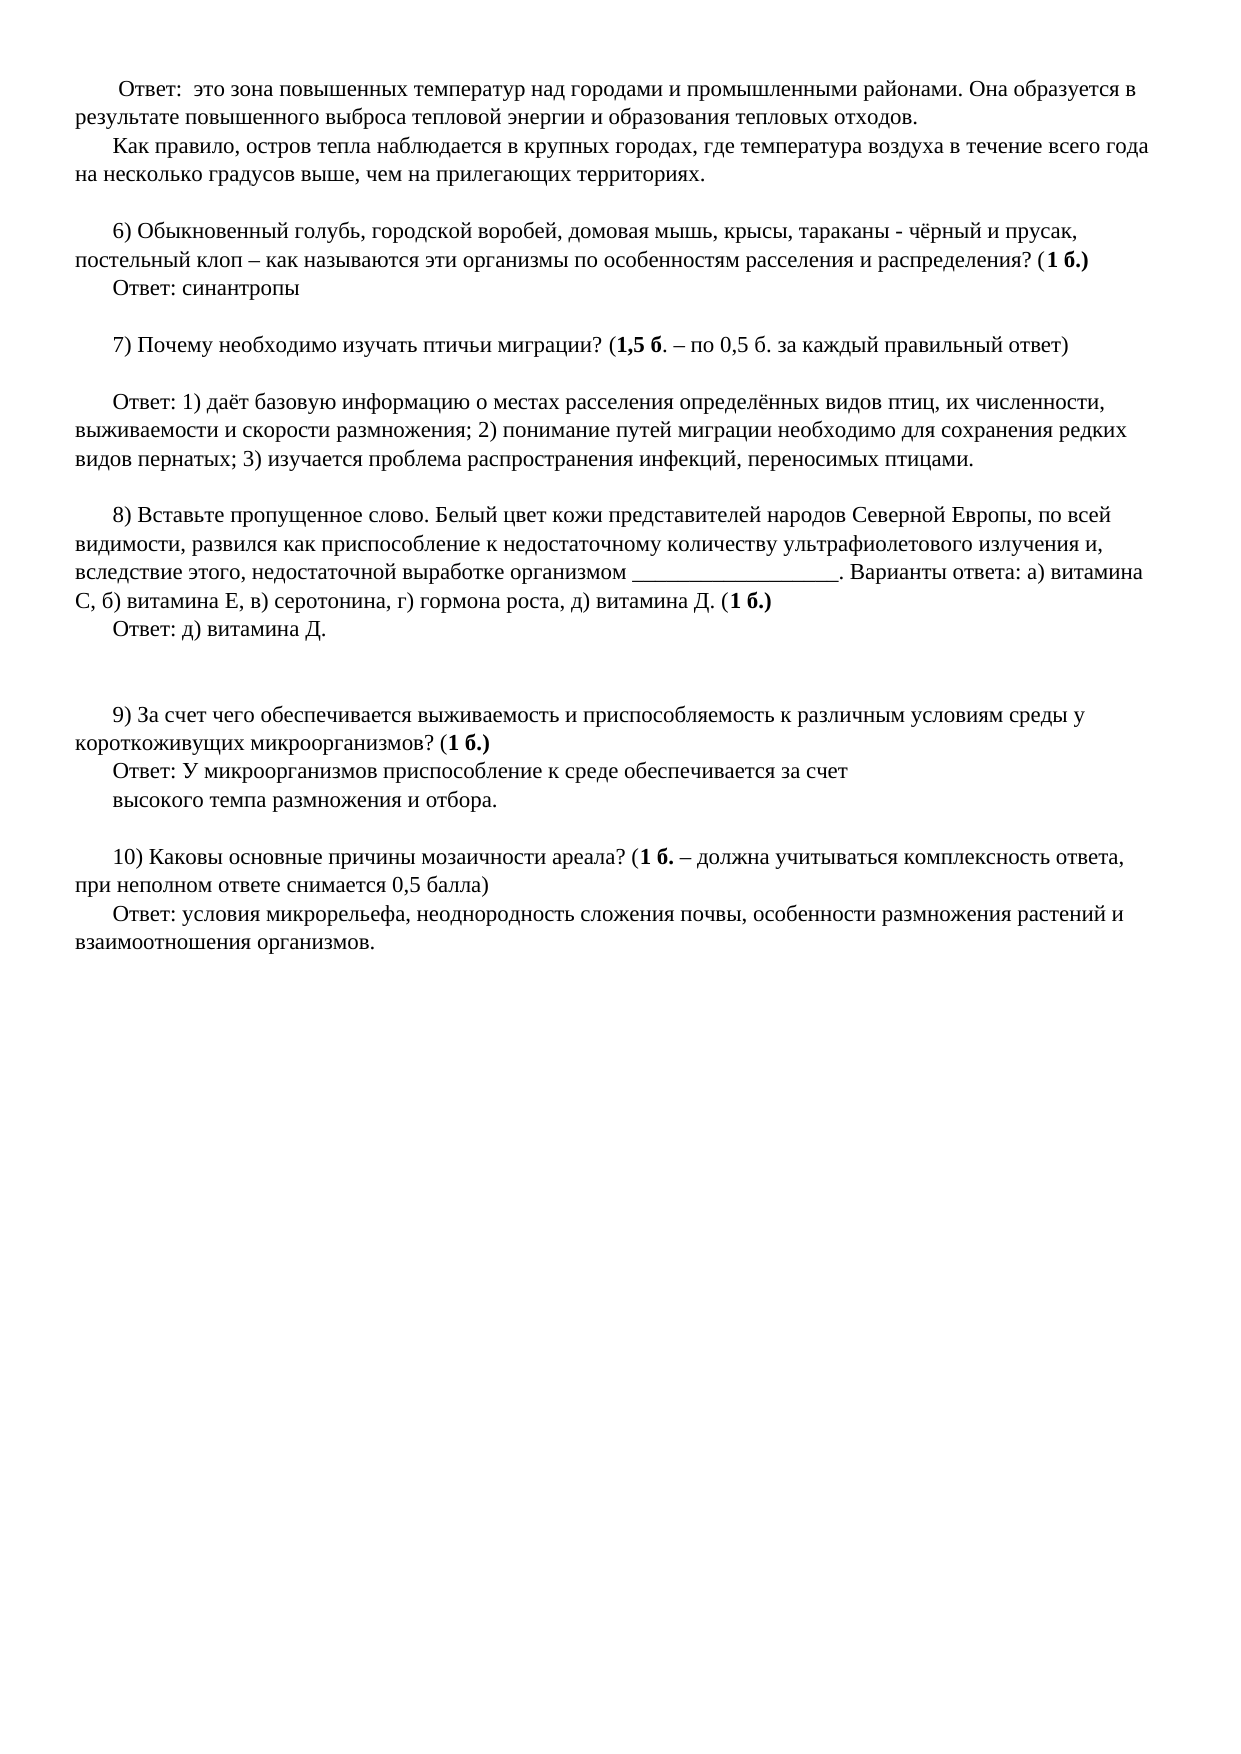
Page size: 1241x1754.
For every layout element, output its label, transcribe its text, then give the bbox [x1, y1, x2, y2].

list высокого темпа размножения и отбора. [75, 786, 1165, 812]
text 6) Обыкновенный голубь, городской воробей, домовая мышь, крысы, тараканы - чёрный и прусак, постельный клоп – как называются эти организмы по особенностям расселения и распределения? (1 б.) [75, 217, 1165, 272]
text Ответ: синантропы [75, 274, 1165, 300]
list 8) Вставьте пропущенное слово. Белый цвет кожи представителей народов Северной Европы, по всей видимости, развился как приспособление к недостаточному количеству ультрафиолетового излучения и, вследствие этого, недостаточной выработке организмом __________________. Варианты ответа: а) витамина С, б) витамина Е, в) серотонина, г) гормона роста, д) витамина Д. (1 б.) [75, 502, 1165, 613]
list Ответ: условия микрорельефа, неоднородность сложения почвы, особенности размножения растений и взаимоотношения организмов. [75, 900, 1165, 954]
text Ответ: 1) даёт базовую информацию о местах расселения определённых видов птиц, их численности, выживаемости и скорости размножения; 2) понимание путей миграции необходимо для сохранения редких видов пернатых; 3) изучается проблема распространения инфекций, переносимых птицами. [75, 388, 1165, 471]
text Ответ: это зона повышенных температур над городами и промышленными районами. Она образуется в результате повышенного выброса тепловой энергии и образования тепловых отходов. [75, 75, 1165, 130]
text Ответ: У микроорганизмов приспособление к среде обеспечивается за счет [75, 757, 1165, 784]
text 7) Почему необходимо изучать птичьи миграции? (1,5 б. – по 0,5 б. за каждый правильный ответ) [75, 331, 1165, 357]
list Ответ: д) витамина Д. [75, 615, 1165, 642]
list Каковы основные причины мозаичности ареала? (1 б. – должна учитываться комплексность ответа, при неполном ответе снимается 0,5 балла) [75, 843, 1165, 898]
list 9) За счет чего обеспечивается выживаемость и приспособляемость к различным условиям среды у короткоживущих микроорганизмов? (1 б.) [75, 701, 1165, 755]
text Как правило, остров тепла наблюдается в крупных городах, где температура воздуха в течение всего года на несколько градусов выше, чем на прилегающих территориях. [75, 132, 1165, 187]
